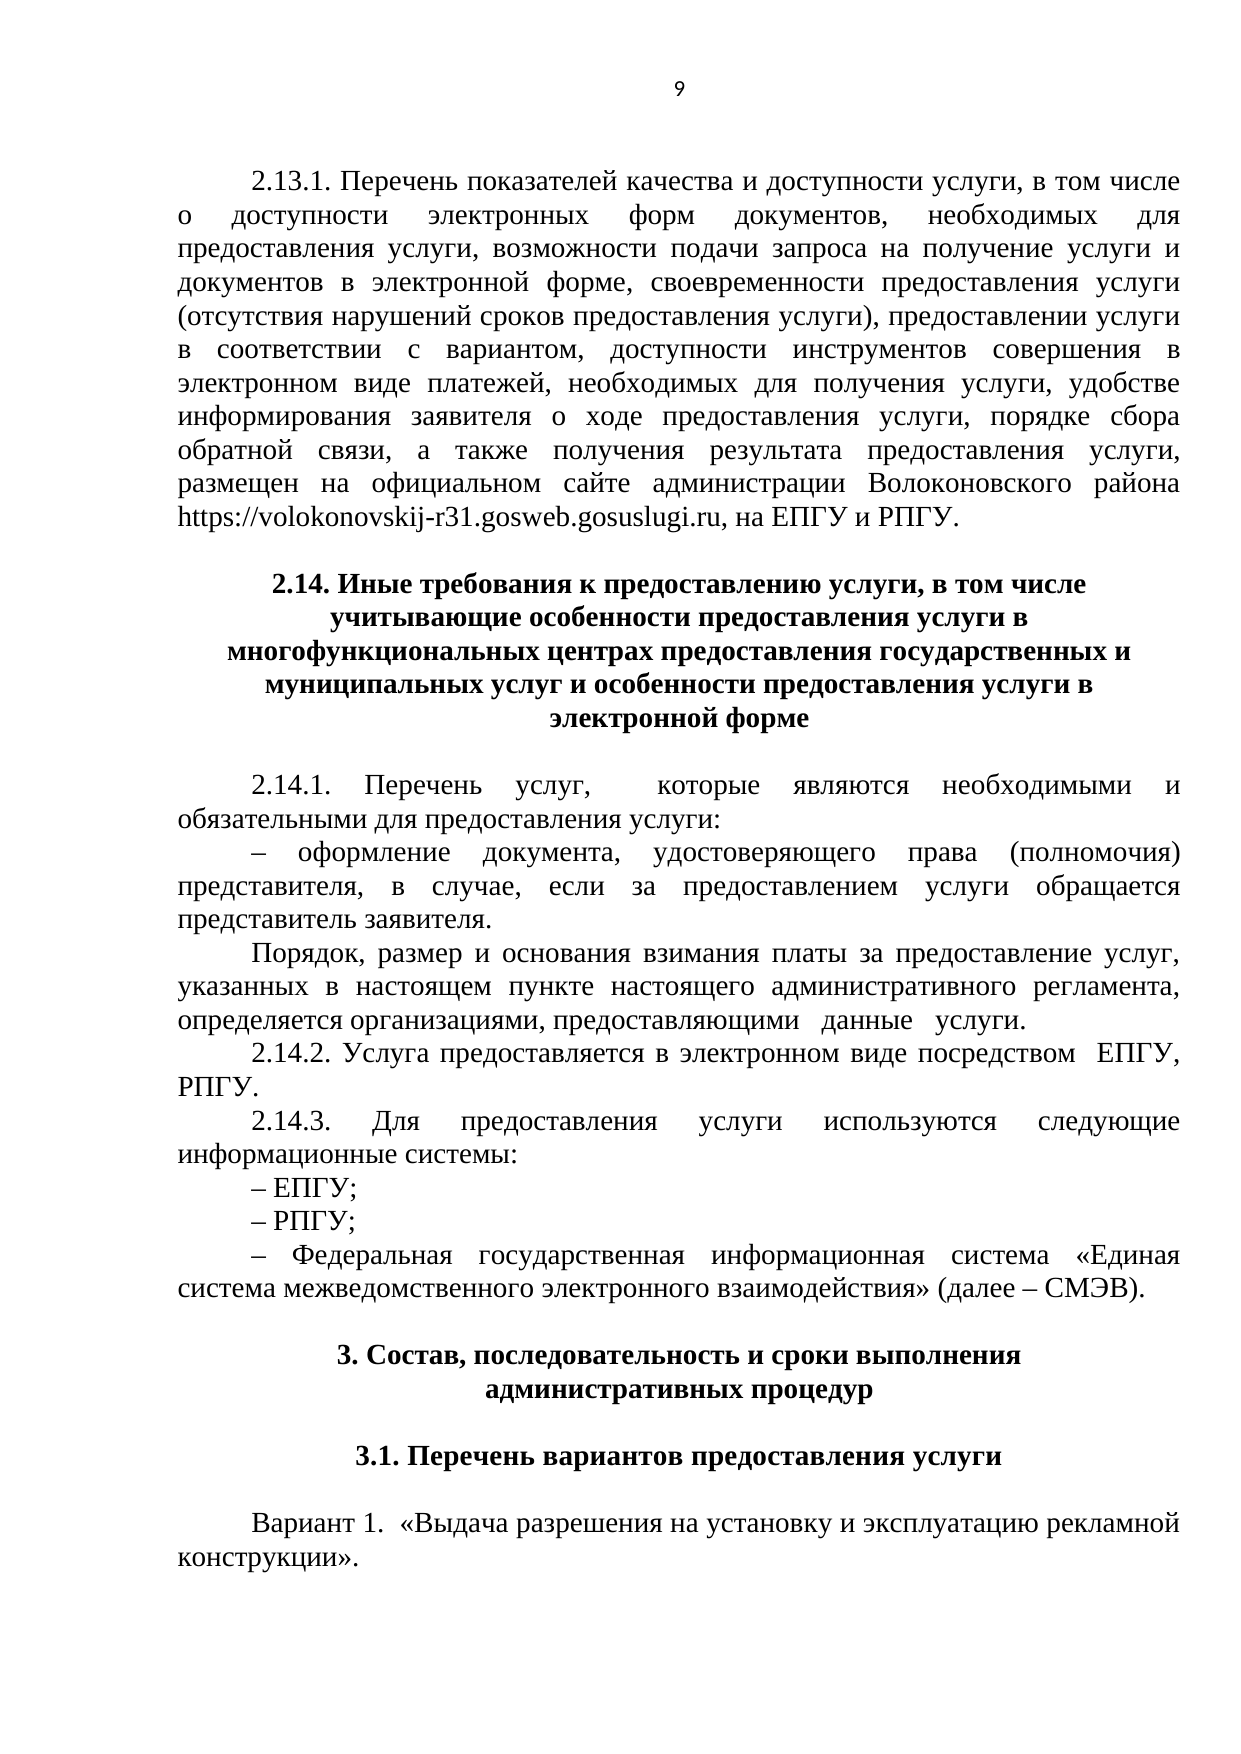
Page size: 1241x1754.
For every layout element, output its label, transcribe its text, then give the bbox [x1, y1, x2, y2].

text – оформление документа, удостоверяющего права (полномочия) представителя, в случае, если за предоставлением услуги обращается представитель заявителя. [177, 834, 1181, 935]
text 2.14. Иные требования к предоставлению услуги, в том числе учитывающие особенности предоставления услуги в многофункциональных центрах предоставления государственных и муниципальных услуг и особенности предоставления услуги в электронной форме [177, 566, 1181, 734]
text 3.1. Перечень вариантов предоставления услуги [177, 1438, 1181, 1472]
text – РПГУ; [177, 1203, 1181, 1237]
text – Федеральная государственная информационная система «Единая система межведомственного электронного взаимодействия» (далее – СМЭВ). [177, 1237, 1181, 1304]
text 2.14.2. Услуга предоставляется в электронном виде посредством ЕПГУ, РПГУ. [177, 1036, 1181, 1103]
text 2.14.3. Для предоставления услуги используются следующие информационные системы: [177, 1103, 1181, 1170]
text – ЕПГУ; [177, 1170, 1181, 1203]
text Порядок, размер и основания взимания платы за предоставление услуг, указанных в настоящем пункте настоящего административного регламента, определяется организациями, предоставляющими данные услуги. [177, 935, 1181, 1036]
text 2.14.1. Перечень услуг, которые являются необходимыми и обязательными для предоставления услуги: [177, 767, 1181, 834]
text 3. Состав, последовательность и сроки выполнения [177, 1337, 1181, 1371]
text 2.13.1. Перечень показателей качества и доступности услуги, в том числе о доступности электронных форм документов, необходимых для предоставления услуги, возможности подачи запроса на получение услуги и документов в электронной форме, своевременности предоставления услуги (отсутствия нарушений сроков предоставления услуги), предоставлении услуги в соответствии с вариантом, доступности инструментов совершения в электронном виде платежей, необходимых для получения услуги, удобстве информирования заявителя о ходе предоставления услуги, порядке сбора обратной связи, а также получения результата предоставления услуги, размещен на официальном сайте администрации Волоконовского района https://volokonovskij-r31.gosweb.gosuslugi.ru, на ЕПГУ и РПГУ. [177, 163, 1181, 532]
text Вариант 1. «Выдача разрешения на установку и эксплуатацию рекламной конструкции». [177, 1505, 1181, 1572]
text административных процедур [177, 1371, 1181, 1404]
